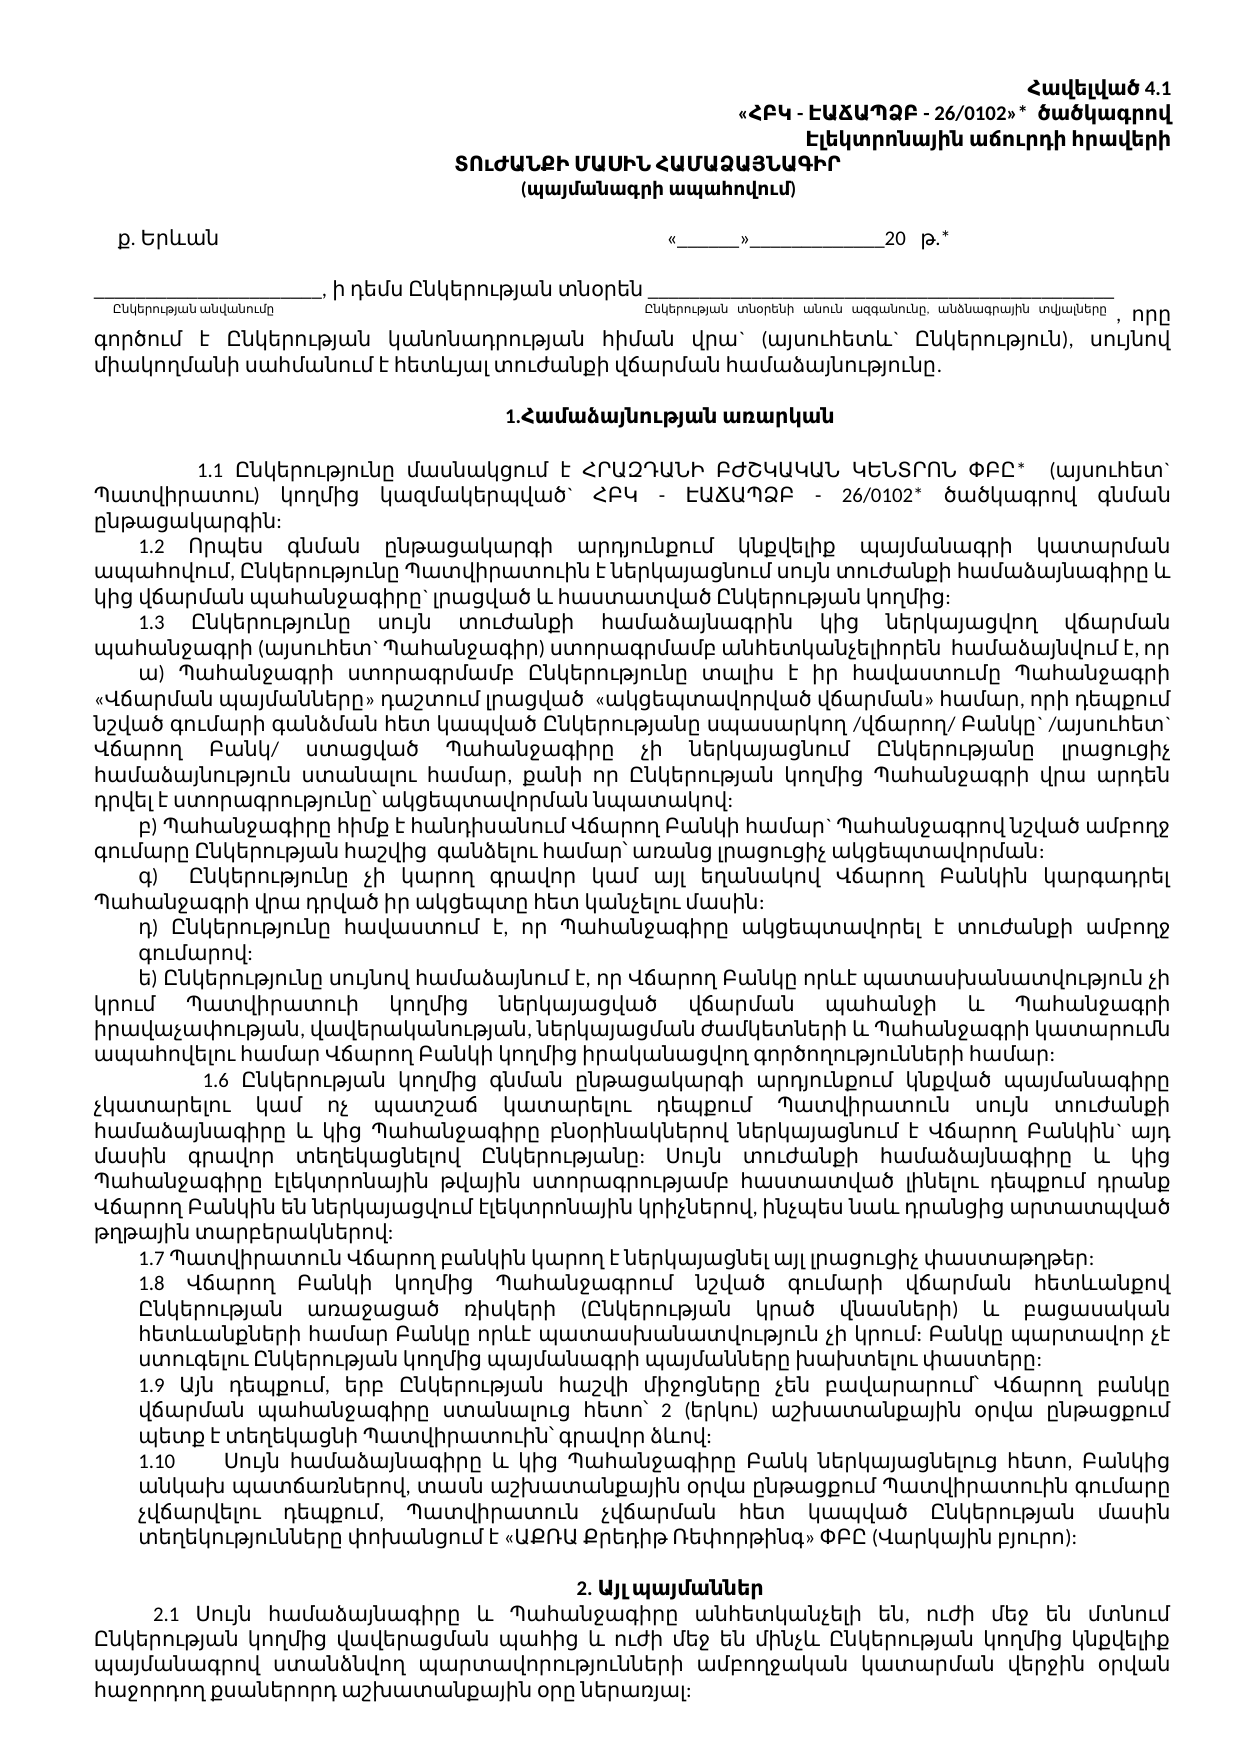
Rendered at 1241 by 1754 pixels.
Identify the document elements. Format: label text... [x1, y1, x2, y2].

text ՏՈւԺԱՆՔԻ ՄԱՍԻՆ ՀԱՄԱՁԱՅՆԱԳԻՐ [94, 151, 1171, 177]
text (պայմանագրի ապահովում) [94, 177, 1171, 199]
text Էլեկտրոնային աճուրդի հրավերի [94, 126, 1171, 151]
text 1.2 Որպես գնման ընթացակարգի արդյունքում կնքվելիք պայմանագրի կատարման ապահովում, Ընկերությունը Պատվիրատուին է ներկայացնում սույն տուժանքի համաձայնագիրը և կից վճարման պահանջագիրը` լրացված և հաստատված Ընկերության կողմից: [94, 533, 1171, 609]
text 1.6 Ընկերության կողմից գնման ընթացակարգի արդյունքում կնքված պայմանագիրը չկատարելու կամ ոչ պատշաճ կատարելու դեպքում Պատվիրատուն սույն տուժանքի համաձայնագիրը և կից Պահանջագիրը բնօրինակներով ներկայացնում է Վճարող Բանկին` այդ մասին գրավոր տեղեկացնելով Ընկերությանը: Սույն տուժանքի համաձայնագիրը և կից Պահանջագիրը էլեկտրոնային թվային ստորագրությամբ հաստատված լինելու դեպքում դրանք Վճարող Բանկին են ներկայացվում էլեկտրոնային կրիչներով, ինչպես նաև դրանցից արտատպված թղթային տարբերակներով: [94, 1067, 1171, 1245]
text դ) Ընկերությունը հավաստում է, որ Պահանջագիրը ակցեպտավորել է տուժանքի ամբողջ գումարով: [138, 914, 1171, 965]
text 1.1 Ընկերությունը մասնակցում է ՀՐԱԶԴԱՆԻ ԲԺՇԿԱԿԱՆ ԿԵՆՏՐՈՆ ՓԲԸ* (այսուհետ` Պատվիրատու) կողմից կազմակերպված` ՀԲԿ - ԷԱՃԱՊՁԲ - 26/0102* ծածկագրով գնման ընթացակարգին: [94, 457, 1171, 533]
text «ՀԲԿ - ԷԱՃԱՊՁԲ - 26/0102»* ծածկագրով [94, 100, 1171, 126]
text ա) Պահանջագրի ստորագրմամբ Ընկերությունը տալիս է իր հավաստումը Պահանջագրի «Վճարման պայմանները» դաշտում լրացված «ակցեպտավորված վճարման» համար, որի դեպքում նշված գումարի գանձման հետ կապված Ընկերությանը սպասարկող /վճարող/ Բանկը` /այսուհետ` Վճարող Բանկ/ ստացված Պահանջագիրը չի ներկայացնում Ընկերությանը լրացուցիչ համաձայնություն ստանալու համար, քանի որ Ընկերության կողմից Պահանջագրի վրա արդեն դրվել է ստորագրությունը՝ ակցեպտավորման նպատակով: [94, 660, 1171, 813]
text բ) Պահանջագիրը հիմք է հանդիսանում Վճարող Բանկի համար` Պահանջագրով նշված ամբողջ գումարը Ընկերության հաշվից գանձելու համար՝ առանց լրացուցիչ ակցեպտավորման: [94, 813, 1171, 864]
text ե) Ընկերությունը սույնով համաձայնում է, որ Վճարող Բանկը որևէ պատասխանատվություն չի կրում Պատվիրատուի կողմից ներկայացված վճարման պահանջի և Պահանջագրի իրավաչափության, վավերականության, ներկայացման ժամկետների և Պահանջագրի կատարումն ապահովելու համար Վճարող Բանկի կողմից իրականացվող գործողությունների համար: [94, 965, 1171, 1067]
text ______________________, ի դեմս Ընկերության տնօրեն _____________________________________________ [94, 276, 1171, 301]
text 1.Համաձայնության առարկան [169, 403, 1171, 428]
text 1.10 Սույն համաձայնագիրը և կից Պահանջագիրը Բանկ ներկայացնելուց հետո, Բանկից անկախ պատճառներով, տասն աշխատանքային օրվա ընթացքում Պատվիրատուին գումարը չվճարվելու դեպքում, Պատվիրատուն չվճարման հետ կապված Ընկերության մասին տեղեկությունները փոխանցում է «ԱՔՌԱ Քրեդիթ Ռեփորթինգ» ՓԲԸ (Վարկային բյուրո): [138, 1448, 1171, 1550]
text Ընկերության անվանումը Ընկերության տնօրենի անուն ազգանունը, անձնագրային տվյալները , որը գործում է Ընկերության կանոնադրության հիման վրա` (այսուհետև` Ընկերություն), սույնով միակողմանի սահմանում է հետևյալ տուժանքի վճարման համաձայնությունը. [94, 301, 1171, 377]
text 1.9 Այն դեպքում, երբ Ընկերության հաշվի միջոցները չեն բավարարում՝ Վճարող բանկը վճարման պահանջագիրը ստանալուց հետո՝ 2 (երկու) աշխատանքային օրվա ընթացքում պետք է տեղեկացնի Պատվիրատուին՝ գրավոր ձևով: [138, 1372, 1171, 1448]
text 1.7 Պատվիրատուն Վճարող բանկին կարող է ներկայացնել այլ լրացուցիչ փաստաթղթեր: [138, 1245, 1171, 1270]
text 1.8 Վճարող Բանկի կողմից Պահանջագրում նշված գումարի վճարման հետևանքով Ընկերության առաջացած ռիսկերի (Ընկերության կրած վնասների) և բացասական հետևանքների համար Բանկը որևէ պատասխանատվություն չի կրում: Բանկը պարտավոր չէ ստուգելու Ընկերության կողմից պայմանագրի պայմանները խախտելու փաստերը: [138, 1270, 1171, 1372]
text գ) Ընկերությունը չի կարող գրավոր կամ այլ եղանակով Վճարող Բանկին կարգադրել Պահանջագրի վրա դրված իր ակցեպտը հետ կանչելու մասին: [94, 864, 1171, 914]
text Հավելված 4.1 [94, 75, 1171, 100]
text ք. Երևան «______»_____________20 թ.* [94, 225, 1171, 250]
text 2.1 Սույն համաձայնագիրը և Պահանջագիրը անհետկանչելի են, ուժի մեջ են մտնում Ընկերության կողմից վավերացման պահից և ուժի մեջ են մինչև Ընկերության կողմից կնքվելիք պայմանագրով ստանձնվող պարտավորությունների ամբողջական կատարման վերջին օրվան հաջորդող քսաներորդ աշխատանքային օրը ներառյալ: [94, 1601, 1171, 1702]
text 1.3 Ընկերությունը սույն տուժանքի համաձայնագրին կից ներկայացվող վճարման պահանջագրի (այսուհետ` Պահանջագիր) ստորագրմամբ անհետկանչելիորեն համաձայնվում է, որ [94, 609, 1171, 660]
text 2. Այլ պայմաններ [169, 1575, 1171, 1601]
